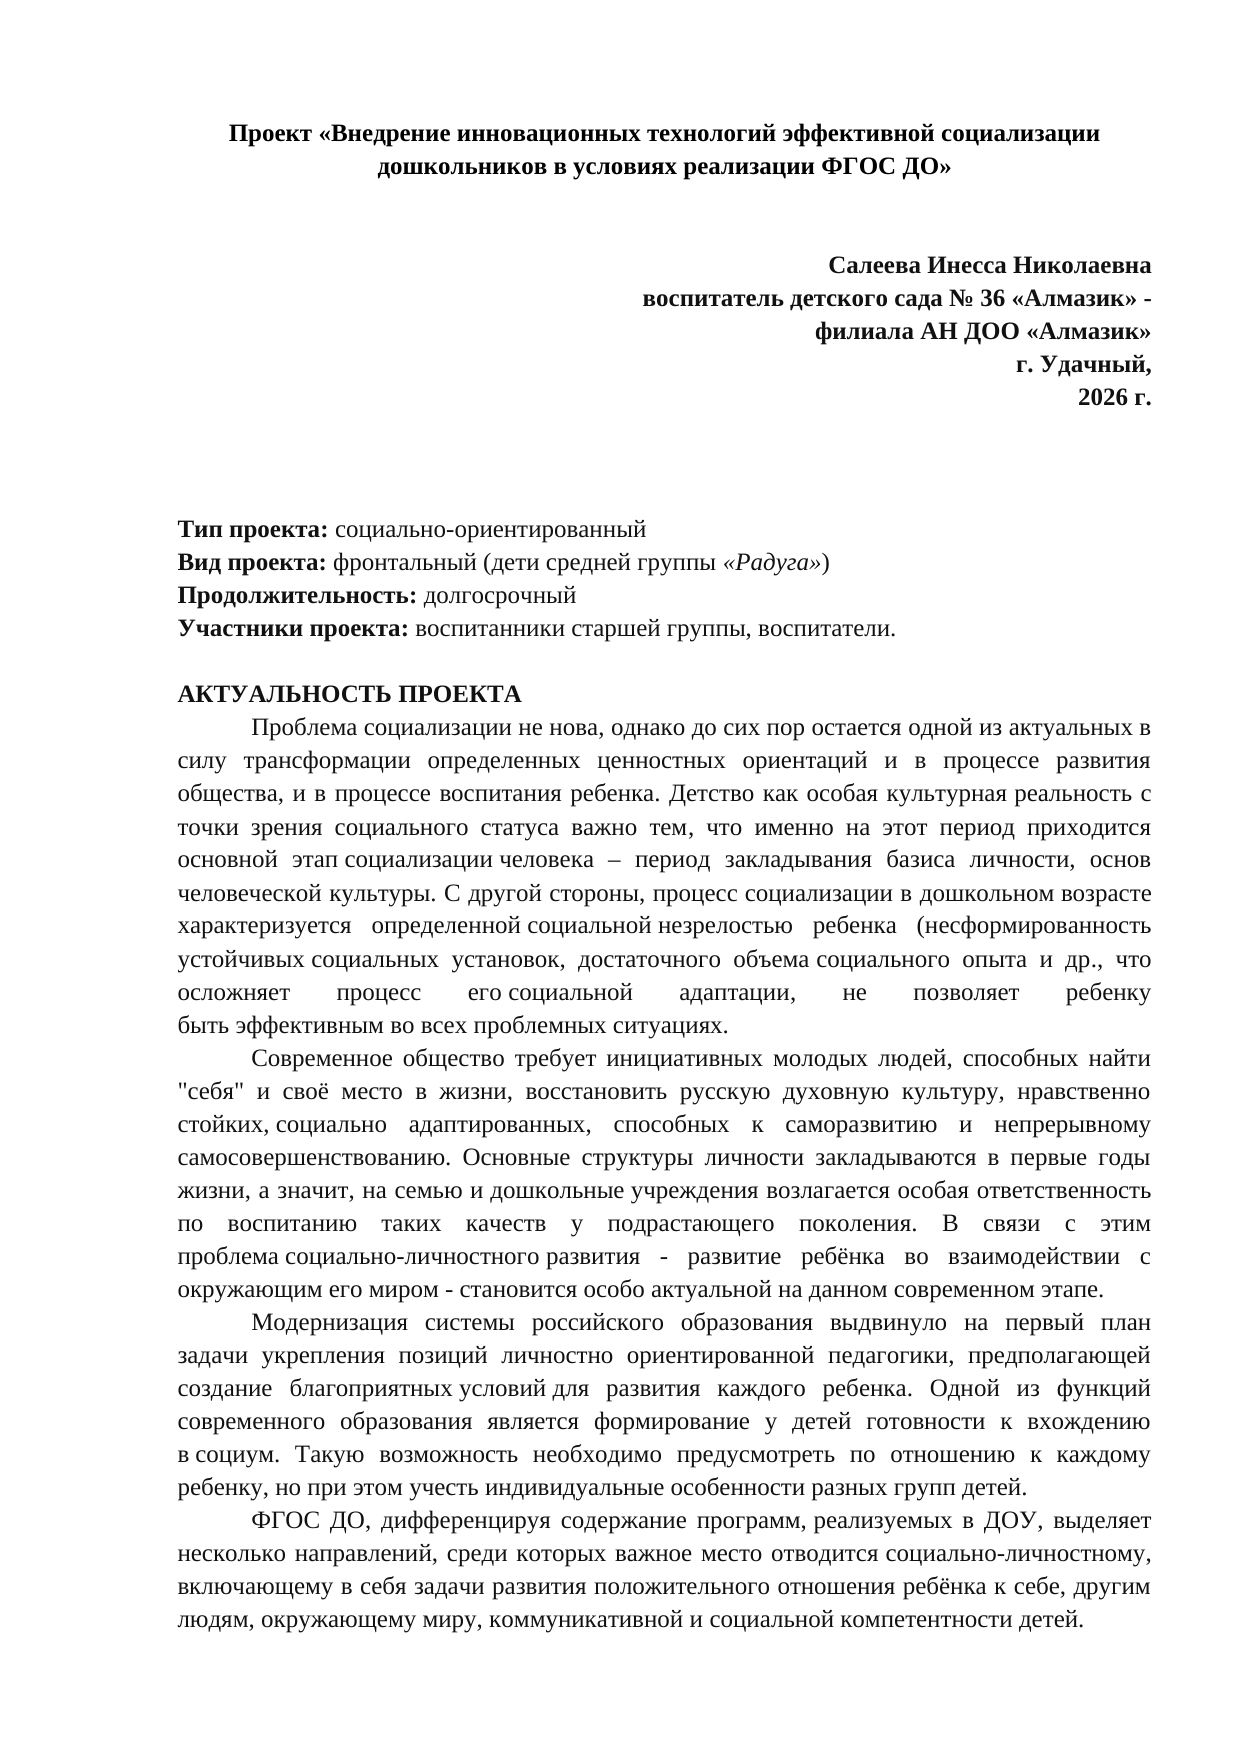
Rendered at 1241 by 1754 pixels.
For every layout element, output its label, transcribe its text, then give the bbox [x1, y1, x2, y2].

text ФГОС ДО, дифференцируя содержание программ, реализуемых в ДОУ, выделяет несколько направлений, среди которых важное место отводится социально-личностному, включающему в себя задачи развития положительного отношения ребёнка к себе, другим людям, окружающему миру, коммуникативной и социальной компетентности детей. [177, 1505, 1152, 1633]
text 2026 г. [177, 382, 1152, 411]
text воспитатель детского сада № 36 «Алмазик» - [177, 283, 1152, 312]
text Проблема социализации не нова, однако до сих пор остается одной из актуальных в силу трансформации определенных ценностных ориентаций и в процессе развития общества, и в процессе воспитания ребенка. Детство как особая культурная реальность с точки зрения социального статуса важно тем, что именно на этот период приходится основной этап социализации человека – период закладывания базиса личности, основ человеческой культуры. С другой стороны, процесс социализации в дошкольном возрасте характеризуется определенной социальной незрелостью ребенка (несформированность устойчивых социальных установок, достаточного объема социального опыта и др., что осложняет процесс его социальной адаптации, не позволяет ребенку быть эффективным во всех проблемных ситуациях. [177, 712, 1152, 1038]
text Тип проекта: социально-ориентированный [177, 514, 1152, 543]
text Современное общество требует инициативных молодых людей, способных найти "себя" и своё место в жизни, восстановить русскую духовную культуру, нравственно стойких, социально адаптированных, способных к саморазвитию и непрерывному самосовершенствованию. Основные структуры личности закладываются в первые годы жизни, а значит, на семью и дошкольные учреждения возлагается особая ответственность по воспитанию таких качеств у подрастающего поколения. В связи с этим проблема социально-личностного развития - развитие ребёнка во взаимодействии с окружающим его миром - становится особо актуальной на данном современном этапе. [177, 1043, 1152, 1303]
text Салеева Инесса Николаевна [177, 250, 1152, 279]
text Проект «Внедрение инновационных технологий эффективной социализации дошкольников в условиях реализации ФГОС ДО» [177, 118, 1152, 180]
text г. Удачный, [177, 349, 1152, 378]
text Модернизация системы российского образования выдвинуло на первый план задачи укрепления позиций личностно ориентированной педагогики, предполагающей создание благоприятных условий для развития каждого ребенка. Одной из функций современного образования является формирование у детей готовности к вхождению в социум. Такую возможность необходимо предусмотреть по отношению к каждому ребенку, но при этом учесть индивидуальные особенности разных групп детей. [177, 1307, 1152, 1501]
text Продолжительность: долгосрочный [177, 580, 1152, 609]
text АКТУАЛЬНОСТЬ ПРОЕКТА [177, 679, 1152, 708]
text Вид проекта: фронтальный (дети средней группы «Радуга») [177, 547, 1152, 576]
text филиала АН ДОО «Алмазик» [177, 316, 1152, 345]
text Участники проекта: воспитанники старшей группы, воспитатели. [177, 613, 1152, 642]
